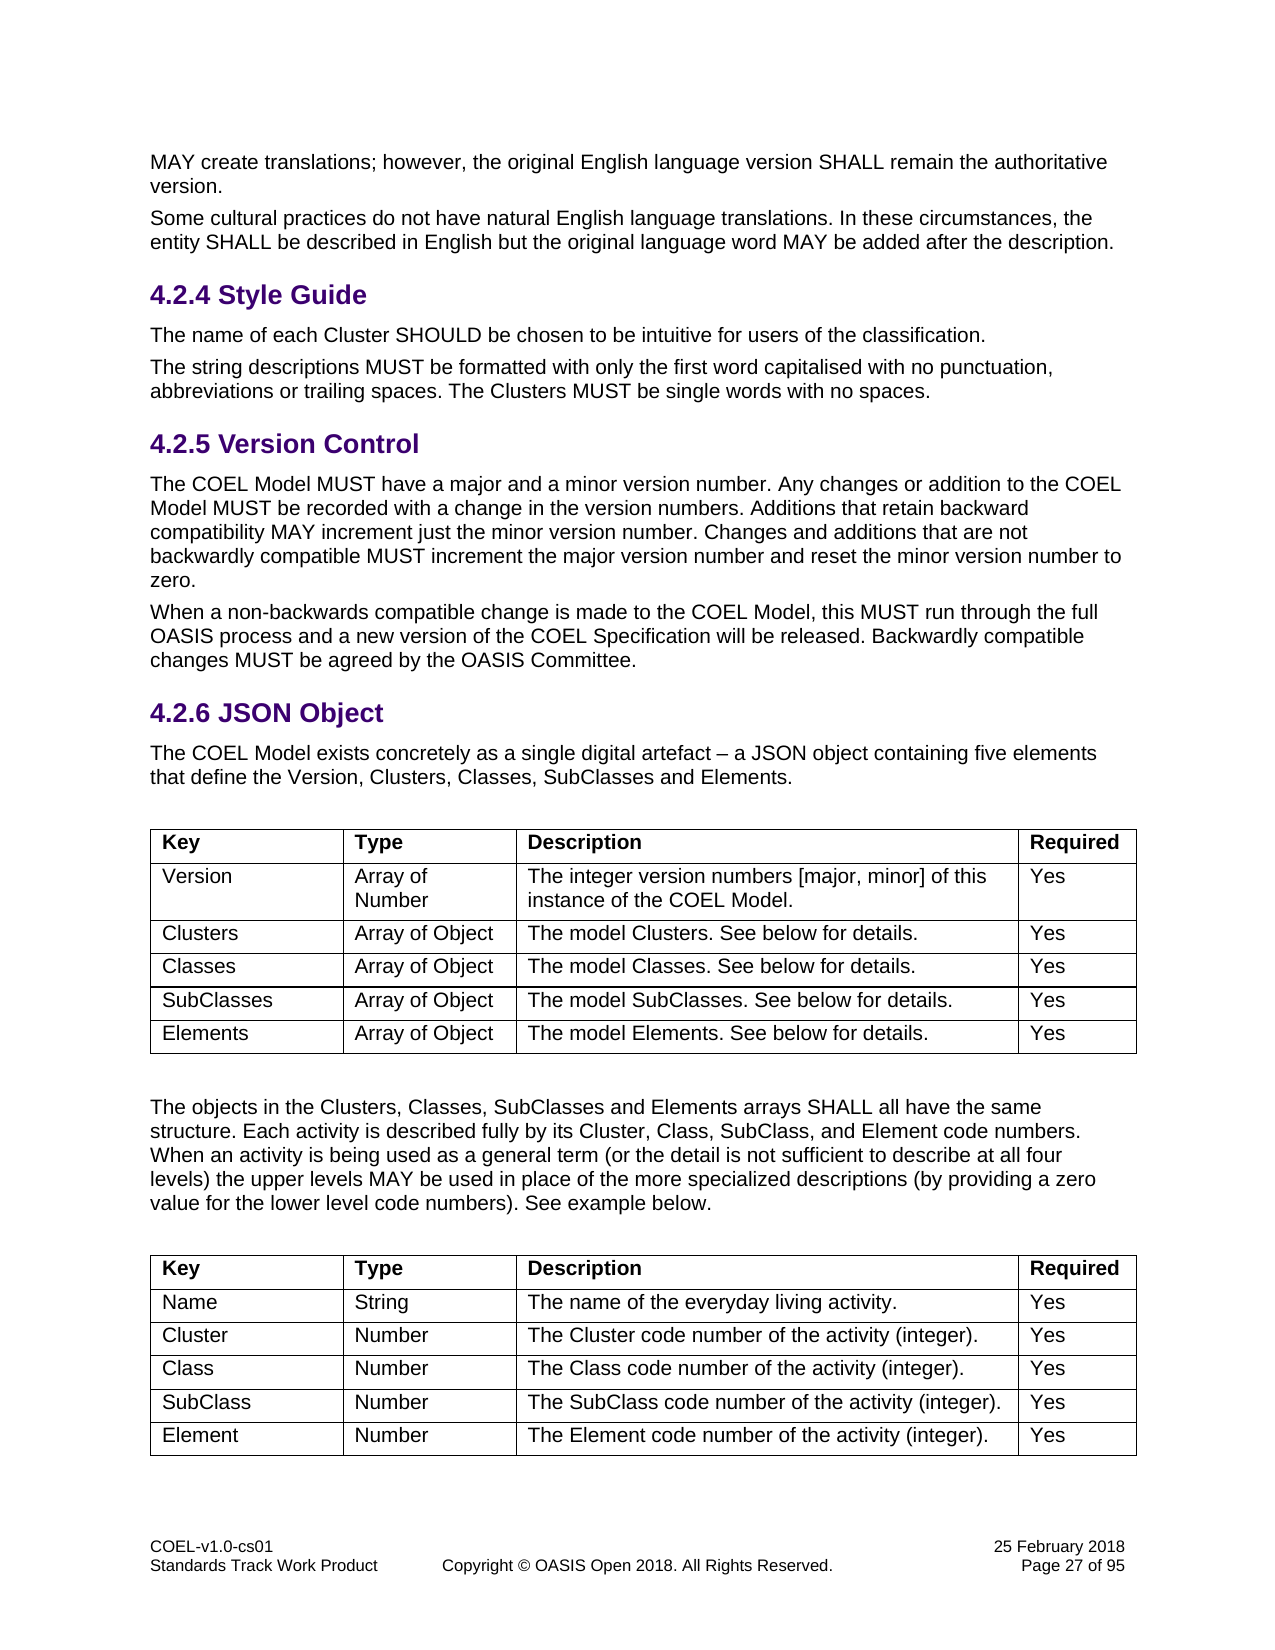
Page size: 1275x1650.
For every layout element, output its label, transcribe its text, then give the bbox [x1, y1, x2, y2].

table_header Key [151, 1256, 343, 1288]
table_cell Class [151, 1356, 343, 1388]
table_cell The Element code number of the activity (integer). [517, 1423, 1018, 1455]
text The string descriptions MUST be formatted with only the first word capitalised with no punctuation, abbreviations or trailing spaces. The Clusters MUST be single words with no spaces. [150, 355, 1125, 403]
table_cell The SubClass code number of the activity (integer). [517, 1390, 1018, 1422]
subtitle Version Control [150, 428, 1125, 459]
table_cell Element [151, 1423, 343, 1455]
table_cell The name of the everyday living activity. [517, 1290, 1018, 1322]
table_cell The model Classes. See below for details. [517, 954, 1018, 986]
table_cell Array of Object [344, 921, 516, 953]
table_cell Number [344, 1356, 516, 1388]
table_cell Array of Object [344, 988, 516, 1020]
table_cell The model SubClasses. See below for details. [517, 988, 1018, 1020]
table_cell String [344, 1290, 516, 1322]
table_header Description [517, 1256, 1018, 1288]
table_cell Yes [1019, 1290, 1136, 1322]
table_cell Yes [1019, 1356, 1136, 1388]
table_cell Yes [1019, 1423, 1136, 1455]
subtitle JSON Object [150, 697, 1125, 728]
text The name of each Cluster SHOULD be chosen to be intuitive for users of the classification. [150, 323, 1125, 347]
table_cell Yes [1019, 954, 1136, 986]
table_header Type [344, 1256, 516, 1288]
table_cell Number [344, 1323, 516, 1355]
table_cell Yes [1019, 988, 1136, 1020]
table_cell Yes [1019, 864, 1136, 920]
table_cell Number [344, 1423, 516, 1455]
subtitle Style Guide [150, 279, 1125, 310]
table_cell The model Elements. See below for details. [517, 1021, 1018, 1053]
table_cell The model Clusters. See below for details. [517, 921, 1018, 953]
table_cell The Class code number of the activity (integer). [517, 1356, 1018, 1388]
table_cell Clusters [151, 921, 343, 953]
table_cell Yes [1019, 921, 1136, 953]
table_cell Array of Object [344, 1021, 516, 1053]
text The objects in the Clusters, Classes, SubClasses and Elements arrays SHALL all have the same structure. Each activity is described fully by its Cluster, Class, SubClass, and Element code numbers. When an activity is being used as a general term (or the detail is not sufficient to describe at all four levels) the upper levels MAY be used in place of the more specialized descriptions (by providing a zero value for the lower level code numbers). See example below. [150, 1095, 1125, 1214]
table_cell Yes [1019, 1323, 1136, 1355]
table_cell Classes [151, 954, 343, 986]
table_cell Yes [1019, 1390, 1136, 1422]
table_cell Cluster [151, 1323, 343, 1355]
table_cell Version [151, 864, 343, 920]
table_cell Name [151, 1290, 343, 1322]
text The COEL Model exists concretely as a single digital artefact – a JSON object containing five elements that define the Version, Clusters, Classes, SubClasses and Elements. [150, 741, 1125, 788]
table_cell Array of Number [344, 864, 516, 920]
table_header Description [517, 830, 1018, 862]
table_cell The integer version numbers [major, minor] of this instance of the COEL Model. [517, 864, 1018, 920]
text The COEL Model MUST have a major and a minor version number. Any changes or addition to the COEL Model MUST be recorded with a change in the version numbers. Additions that retain backward compatibility MAY increment just the minor version number. Changes and additions that are not backwardly compatible MUST increment the major version number and reset the minor version number to zero. [150, 472, 1125, 592]
table_header Required [1019, 1256, 1136, 1288]
table_cell The Cluster code number of the activity (integer). [517, 1323, 1018, 1355]
text When a non-backwards compatible change is made to the COEL Model, this MUST run through the full OASIS process and a new version of the COEL Specification will be released. Backwardly compatible changes MUST be agreed by the OASIS Committee. [150, 600, 1125, 672]
table_header Required [1019, 830, 1136, 862]
table_header Key [151, 830, 343, 862]
table_cell Number [344, 1390, 516, 1422]
table_cell Yes [1019, 1021, 1136, 1053]
table_header Type [344, 830, 516, 862]
table_cell Array of Object [344, 954, 516, 986]
table_cell SubClass [151, 1390, 343, 1422]
text Some cultural practices do not have natural English language translations. In these circumstances, the entity SHALL be described in English but the original language word MAY be added after the description. [150, 206, 1125, 254]
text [150, 150, 1125, 198]
table_cell Elements [151, 1021, 343, 1053]
table_cell SubClasses [151, 988, 343, 1020]
